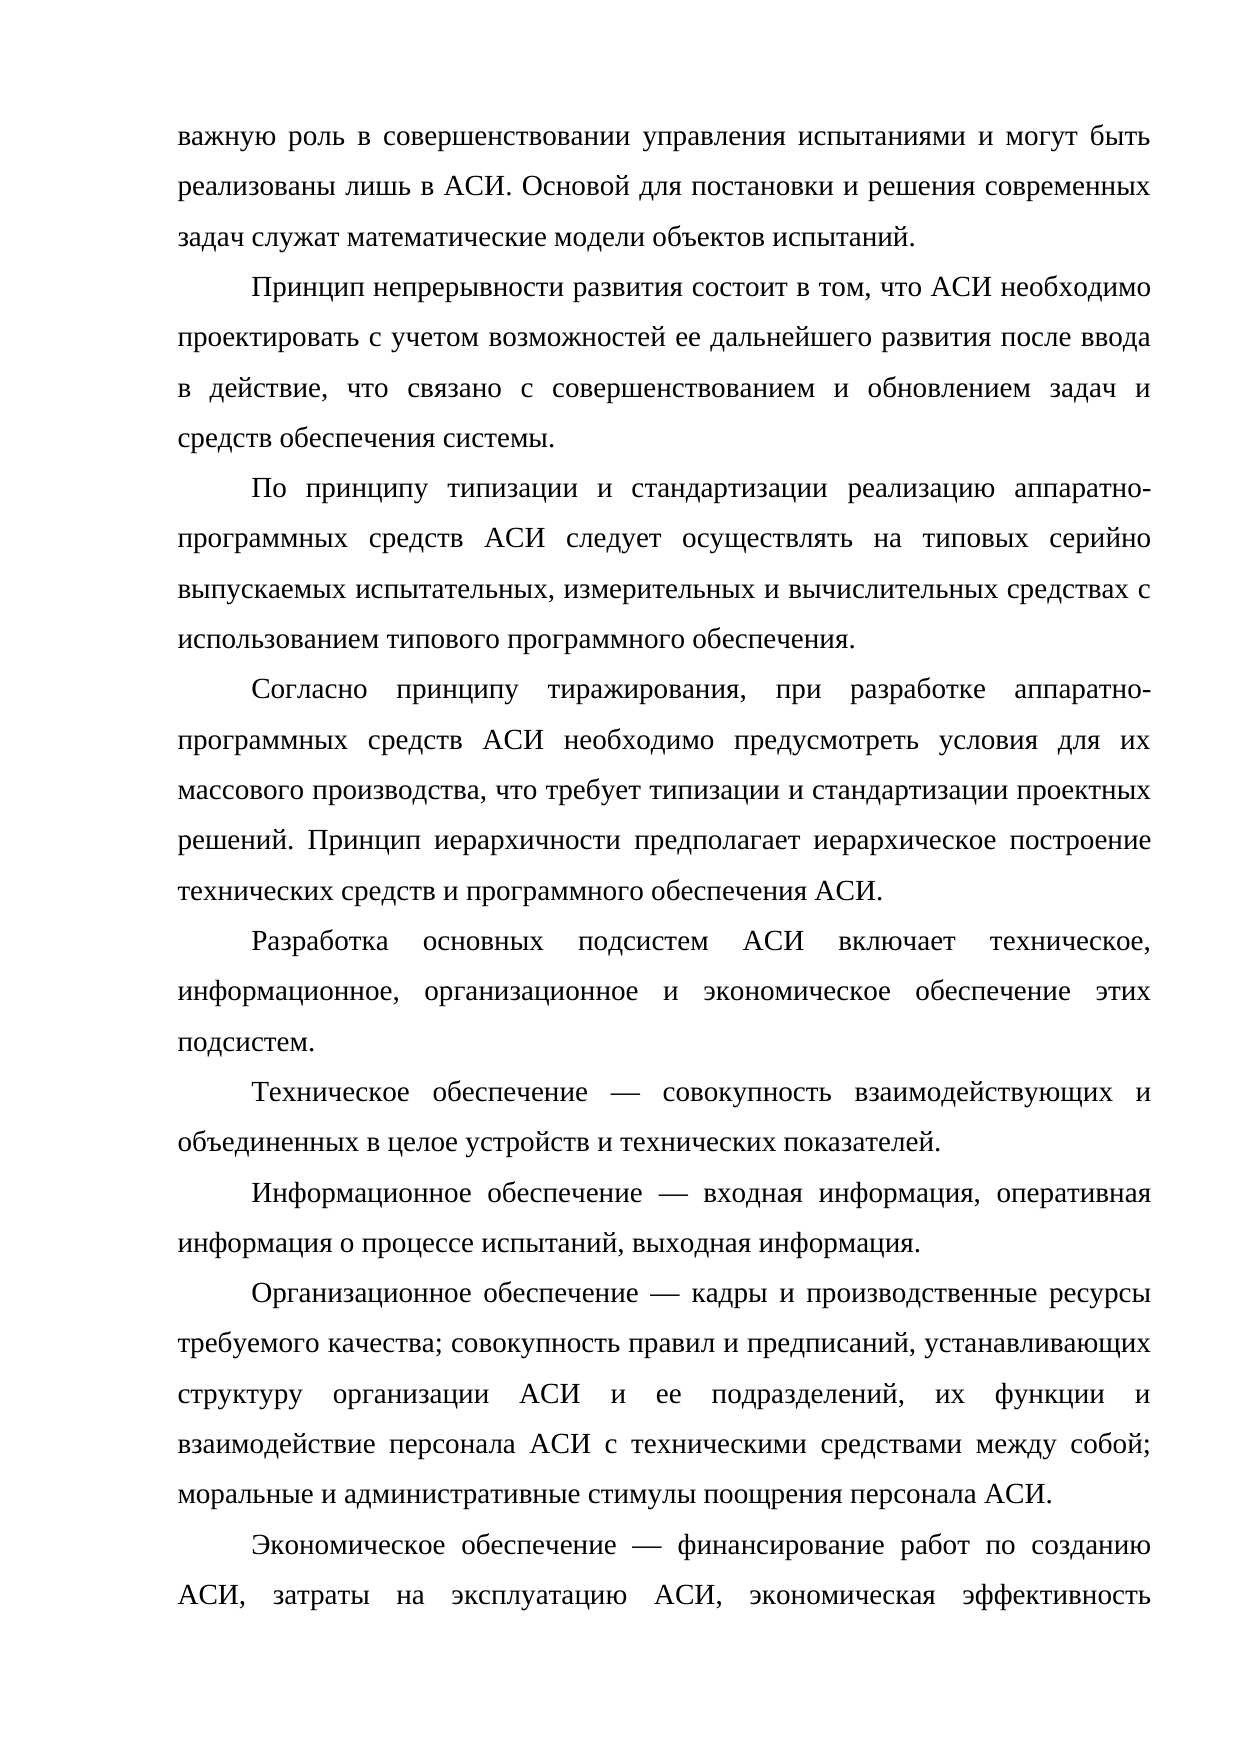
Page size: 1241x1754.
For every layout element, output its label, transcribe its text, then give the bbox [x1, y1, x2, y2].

text Принцип непрерывности развития состоит в том, что АСИ необходимо проектировать с учетом возможностей ее дальнейшего развития после ввода в действие, что связано с совершенствованием и обновлением задач и средств обеспечения системы. [177, 269, 1152, 453]
text Согласно принципу тиражирования, при разработке аппаратно-программных средств АСИ необходимо предусмотреть условия для их массового производства, что требует типизации и стандартизации проектных решений. Принцип иерархичности предполагает иерархическое построение технических средств и программного обеспечения АСИ. [177, 672, 1152, 906]
text Организационное обеспечение — кадры и производственные ресурсы требуемого качества; совокупность правил и предписаний, устанавливающих структуру организации АСИ и ее подразделений, их функции и взаимодействие персонала АСИ с техническими средствами между собой; моральные и административные стимулы поощрения персонала АСИ. [177, 1275, 1152, 1510]
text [177, 1527, 1152, 1611]
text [177, 118, 1152, 252]
text Информационное обеспечение — входная информация, оперативная информация о процессе испытаний, выходная информация. [177, 1175, 1152, 1258]
text По принципу типизации и стандартизации реализацию аппаратно-программных средств АСИ следует осуществлять на типовых серийно выпускаемых испытательных, измерительных и вычислительных средствах с использованием типового программного обеспечения. [177, 470, 1152, 655]
text Разработка основных подсистем АСИ включает техническое, информационное, организационное и экономическое обеспечение этих подсистем. [177, 923, 1152, 1057]
text Техническое обеспечение — совокупность взаимодействующих и объединенных в целое устройств и технических показателей. [177, 1074, 1152, 1158]
